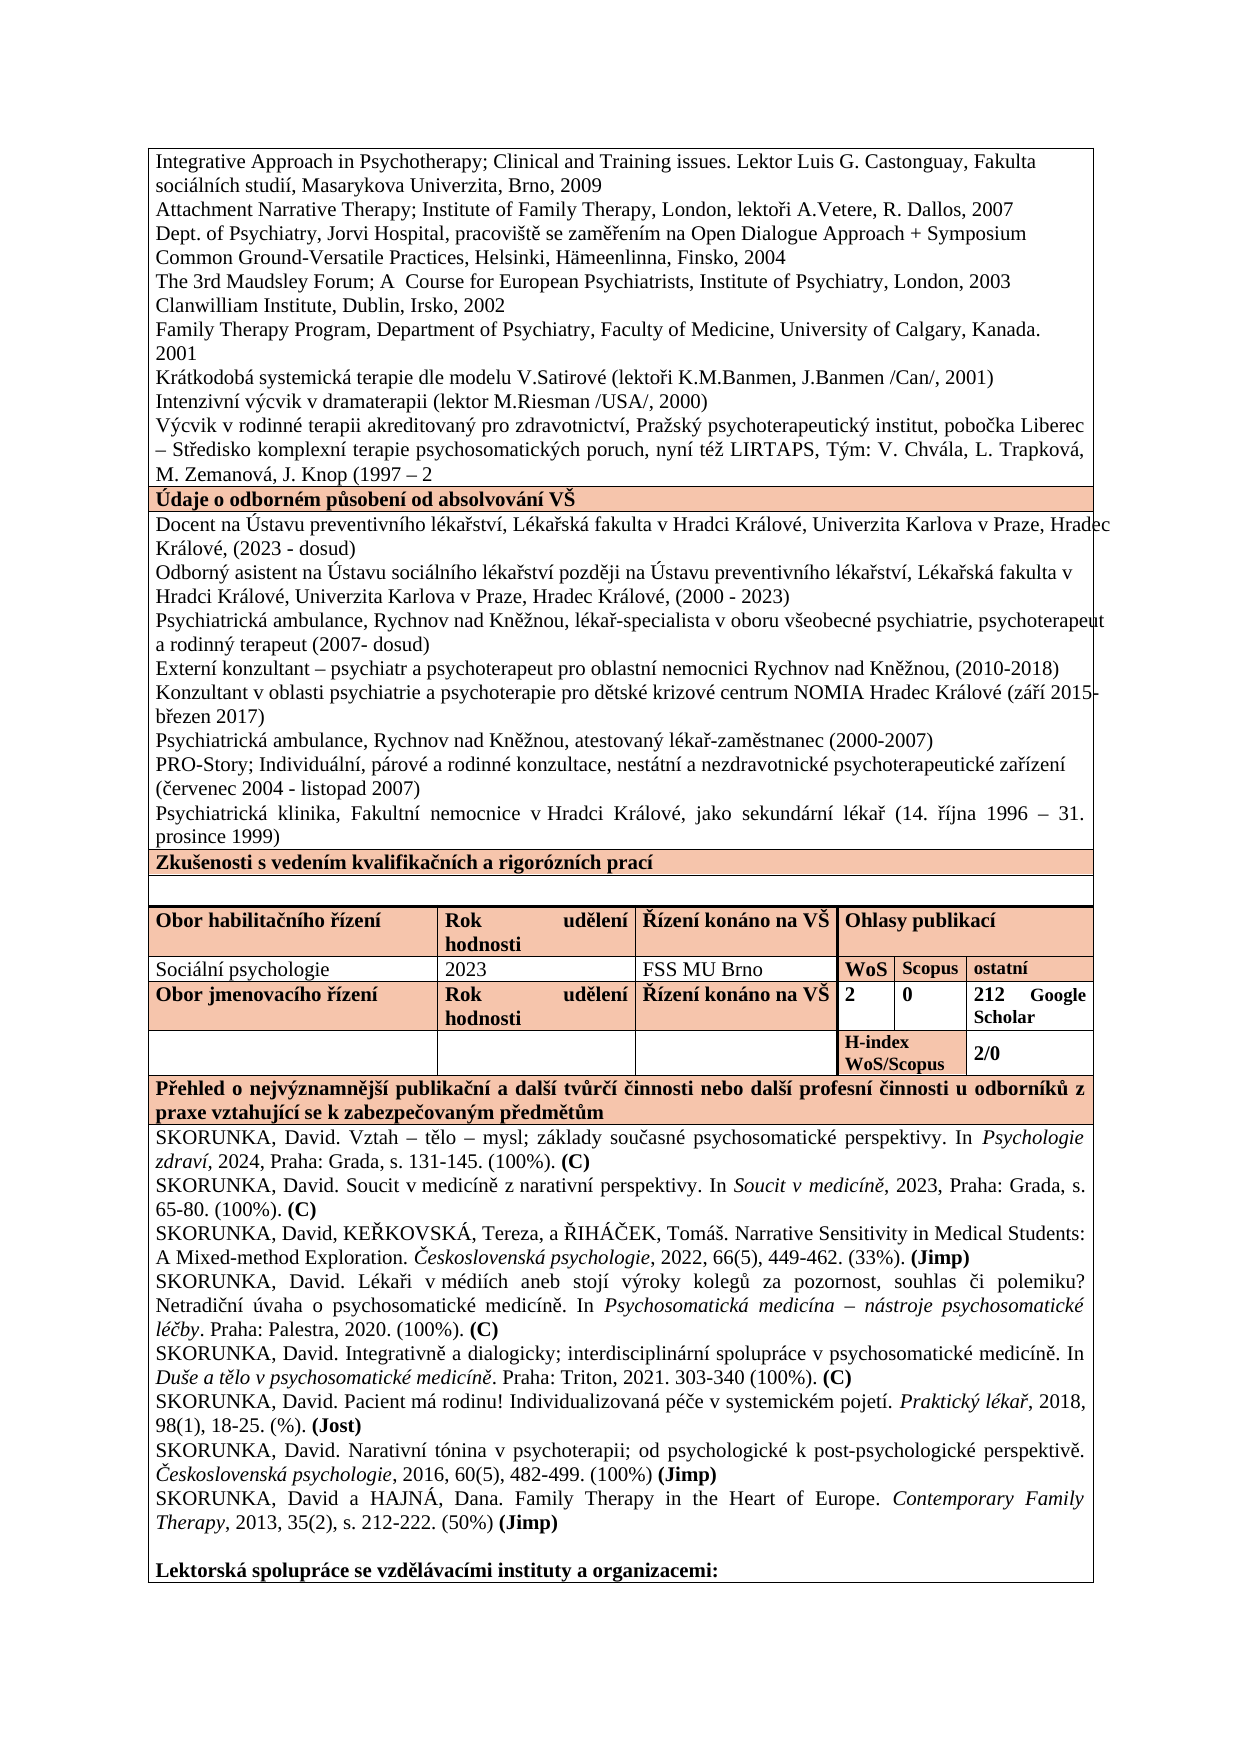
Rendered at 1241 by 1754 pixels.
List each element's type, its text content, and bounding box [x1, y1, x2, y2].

table_cell Docent na Ústavu preventivního lékařství, Lékařská fakulta v Hradci Králové, Univerzita Karlova v Praze, Hradec Králové, (2023 - dosud) Odborný asistent na Ústavu sociálního lékařství později na Ústavu preventivního lékařství, Lékařská fakulta v Hradci Králové, Univerzita Karlova v Praze, Hradec Králové, (2000 - 2023) Psychiatrická ambulance, Rychnov nad Kněžnou, lékař-specialista v oboru všeobecné psychiatrie, psychoterapeut a rodinný terapeut (2007- dosud) Externí konzultant – psychiatr a psychoterapeut pro oblastní nemocnici Rychnov nad Kněžnou, (2010-2018) Konzultant v oblasti psychiatrie a psychoterapie pro dětské krizové centrum NOMIA Hradec Králové (září 2015-březen 2017) Psychiatrická ambulance, Rychnov nad Kněžnou, atestovaný lékař-zaměstnanec (2000-2007) PRO-Story; Individuální, párové a rodinné konzultace, nestátní a nezdravotnické psychoterapeutické zařízení (červenec 2004 - listopad 2007) Psychiatrická klinika, Fakultní nemocnice v Hradci Králové, jako sekundární lékař (14. října 1996 – 31. prosince 1999) [149, 512, 1093, 848]
table_cell Přehled o nejvýznamnější publikační a další tvůrčí činnosti nebo další profesní činnosti u odborníků z praxe vztahující se k zabezpečovaným předmětům [149, 1076, 1093, 1124]
table_cell Zkušenosti s vedením kvalifikačních a rigorózních prací [149, 850, 1093, 874]
table_cell ostatní [967, 957, 1093, 981]
table_cell Sociální psychologie [149, 957, 437, 981]
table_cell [149, 1125, 1093, 1582]
table_cell FSS MU Brno [636, 957, 836, 981]
table_cell Obor habilitačního řízení [149, 908, 437, 956]
table_cell Ohlasy publikací [839, 908, 1093, 956]
table_cell Scopus [895, 957, 966, 981]
table_cell Rok udělení hodnosti [438, 982, 635, 1030]
table_cell Obor jmenovacího řízení [149, 982, 437, 1030]
table_cell Řízení konáno na VŠ [636, 908, 836, 956]
table_cell 2 [839, 982, 894, 1030]
table_cell WoS [839, 957, 894, 981]
table_cell [438, 1031, 635, 1074]
table_cell Řízení konáno na VŠ [636, 982, 836, 1030]
table_cell 0 [895, 982, 966, 1030]
table_cell H-index WoS/Scopus [839, 1031, 966, 1074]
table_cell 2/0 [967, 1031, 1093, 1074]
table_cell 2023 [438, 957, 635, 981]
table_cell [149, 149, 1093, 486]
table_cell [149, 1031, 437, 1074]
table_cell Údaje o odborném působení od absolvování VŠ [149, 487, 1093, 511]
table_cell [636, 1031, 836, 1074]
table_cell 212 Google Scholar [967, 982, 1093, 1030]
table_cell Rok udělení hodnosti [438, 908, 635, 956]
table_cell [149, 876, 1093, 905]
